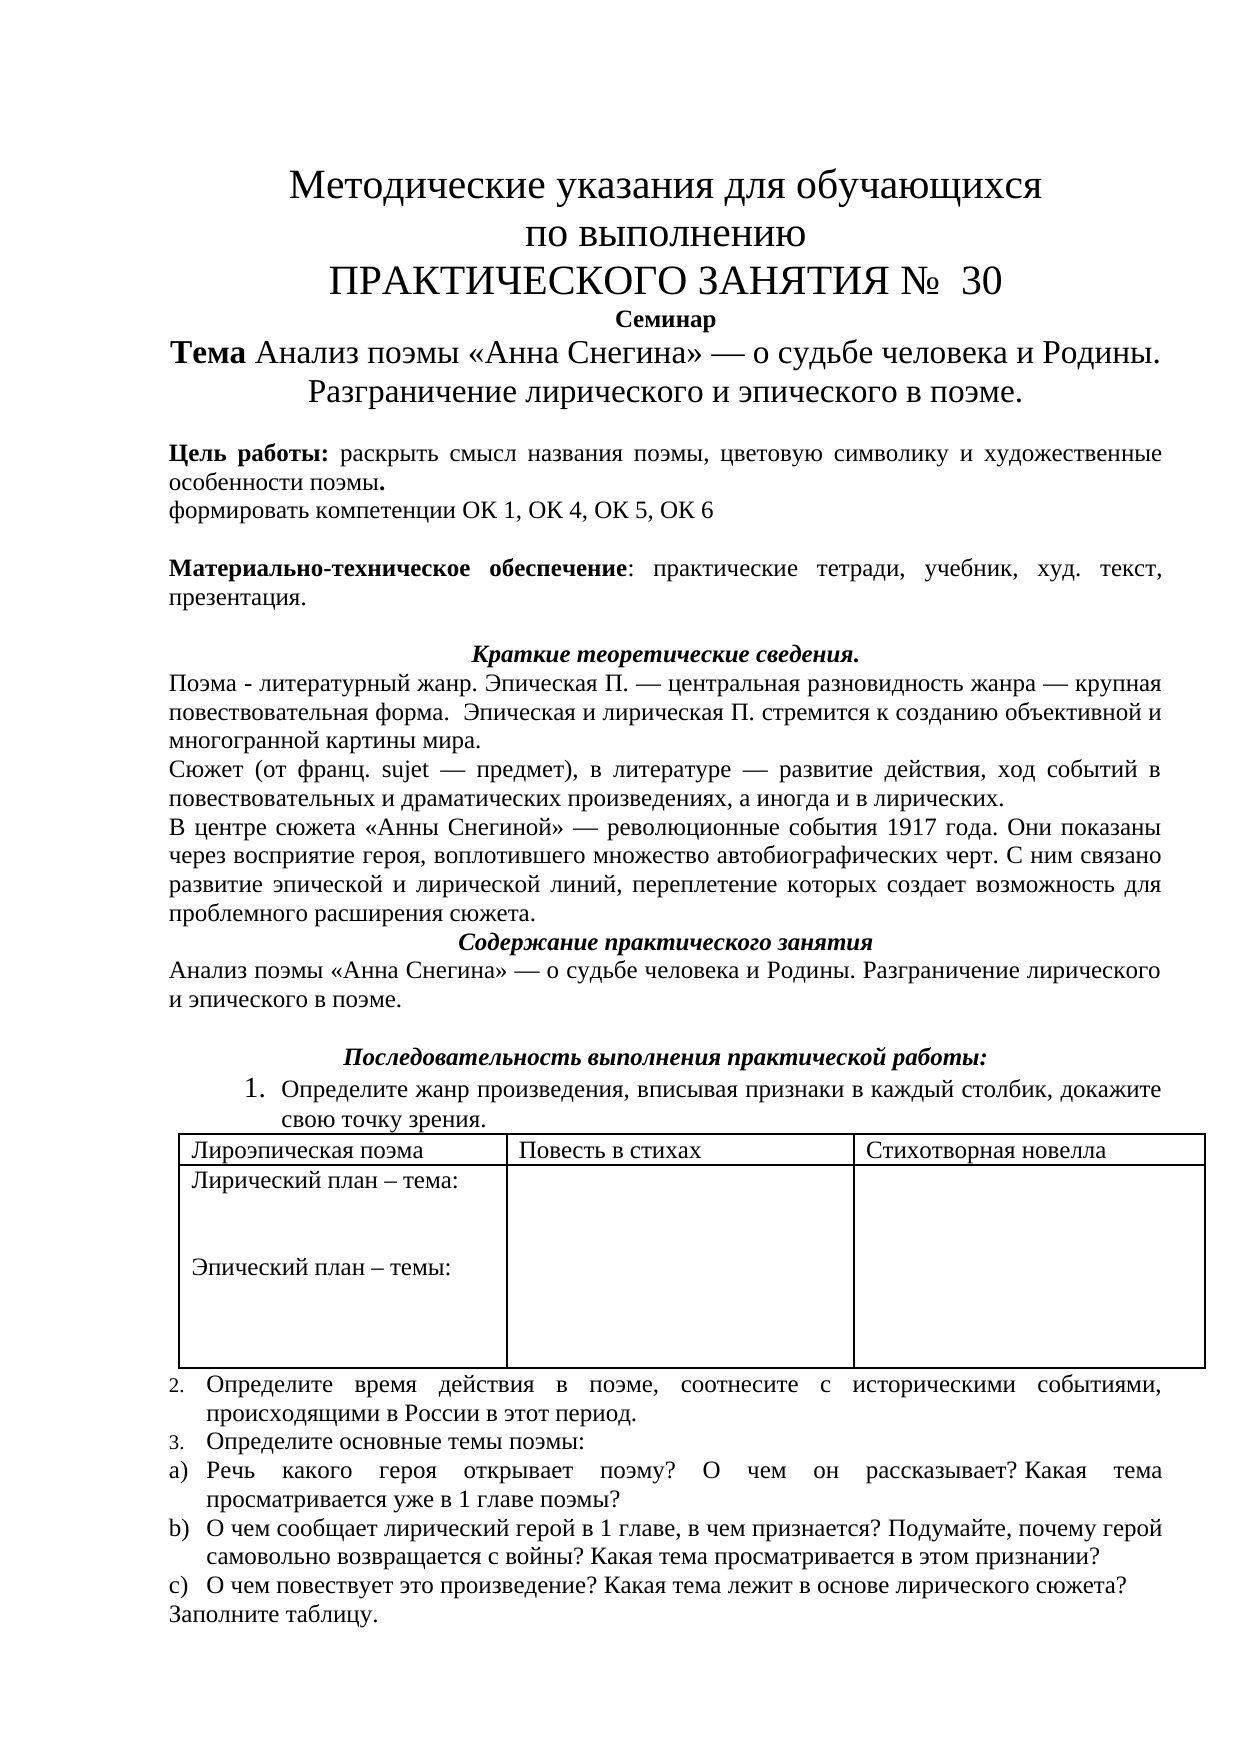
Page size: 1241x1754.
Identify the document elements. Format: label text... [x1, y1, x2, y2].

text ПРАКТИЧЕСКОГО ЗАНЯТИЯ № 30 [169, 256, 1162, 304]
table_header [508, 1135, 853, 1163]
text Заполните таблицу. [169, 1599, 1162, 1628]
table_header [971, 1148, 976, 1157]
list О чем сообщает лирический герой в 1 главе, в чем признается? Подумайте, почему герой самовольно возвращается с войны? Какая тема просматривается в этом признании? [169, 1513, 1162, 1570]
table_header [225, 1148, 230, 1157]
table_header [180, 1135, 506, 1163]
list О чем повествует это произведение? Какая тема лежит в основе лирического сюжета? [169, 1570, 1162, 1599]
list Определите основные темы поэмы: [169, 1426, 1162, 1455]
text Последовательность выполнения практической работы: [169, 1042, 1162, 1070]
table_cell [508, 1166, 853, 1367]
text Материально-техническое обеспечение: практические тетради, учебник, худ. текст, презентация. [169, 553, 1162, 610]
text Тема Анализ поэмы «Анна Снегина» — о судьбе человека и Родины. Разграничение лирического и эпического в поэме. [169, 332, 1162, 409]
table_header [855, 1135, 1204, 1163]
list Определите время действия в поэме, соотнесите с историческими событиями, происходящими в России в этот период. [169, 1369, 1162, 1426]
text по выполнению [169, 208, 1162, 256]
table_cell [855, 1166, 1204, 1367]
text формировать компетенции ОК 1, ОК 4, ОК 5, ОК 6 [169, 495, 1162, 524]
text Семинар [169, 304, 1162, 332]
list Речь какого героя открывает поэму? О чем он рассказывает? Какая тема просматривается уже в 1 главе поэмы? [169, 1455, 1162, 1513]
text Сюжет (от франц. sujet — предмет), в литературе — развитие действия, ход событий в повествовательных и драматических произведениях, а иногда и в лирических. [169, 754, 1162, 812]
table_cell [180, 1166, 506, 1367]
text Содержание практического занятия [169, 927, 1162, 955]
text Методические указания для обучающихся [169, 160, 1162, 208]
text Краткие теоретические сведения. [169, 639, 1162, 668]
text В центре сюжета «Анны Снегиной» — революционные события 1917 года. Они показаны через восприятие героя, воплотившего множество автобиографических черт. С ним связано развитие эпической и лирической линий, переплетение которых создает возможность для проблемного расширения сюжета. [169, 812, 1162, 927]
list Определите жанр произведения, вписывая признаки в каждый столбик, докажите свою точку зрения. [244, 1070, 1162, 1133]
text Цель работы: раскрыть смысл названия поэмы, цветовую символику и художественные особенности поэмы. [169, 438, 1162, 495]
text Анализ поэмы «Анна Снегина» — о судьбе человека и Родины. Разграничение лирического и эпического в поэме. [169, 955, 1162, 1013]
text Поэма - литературный жанр. Эпическая П. — центральная разновидность жанра — крупная повествовательная форма. Эпическая и лирическая П. стремится к созданию объективной и многогранной картины мира. [169, 668, 1162, 754]
